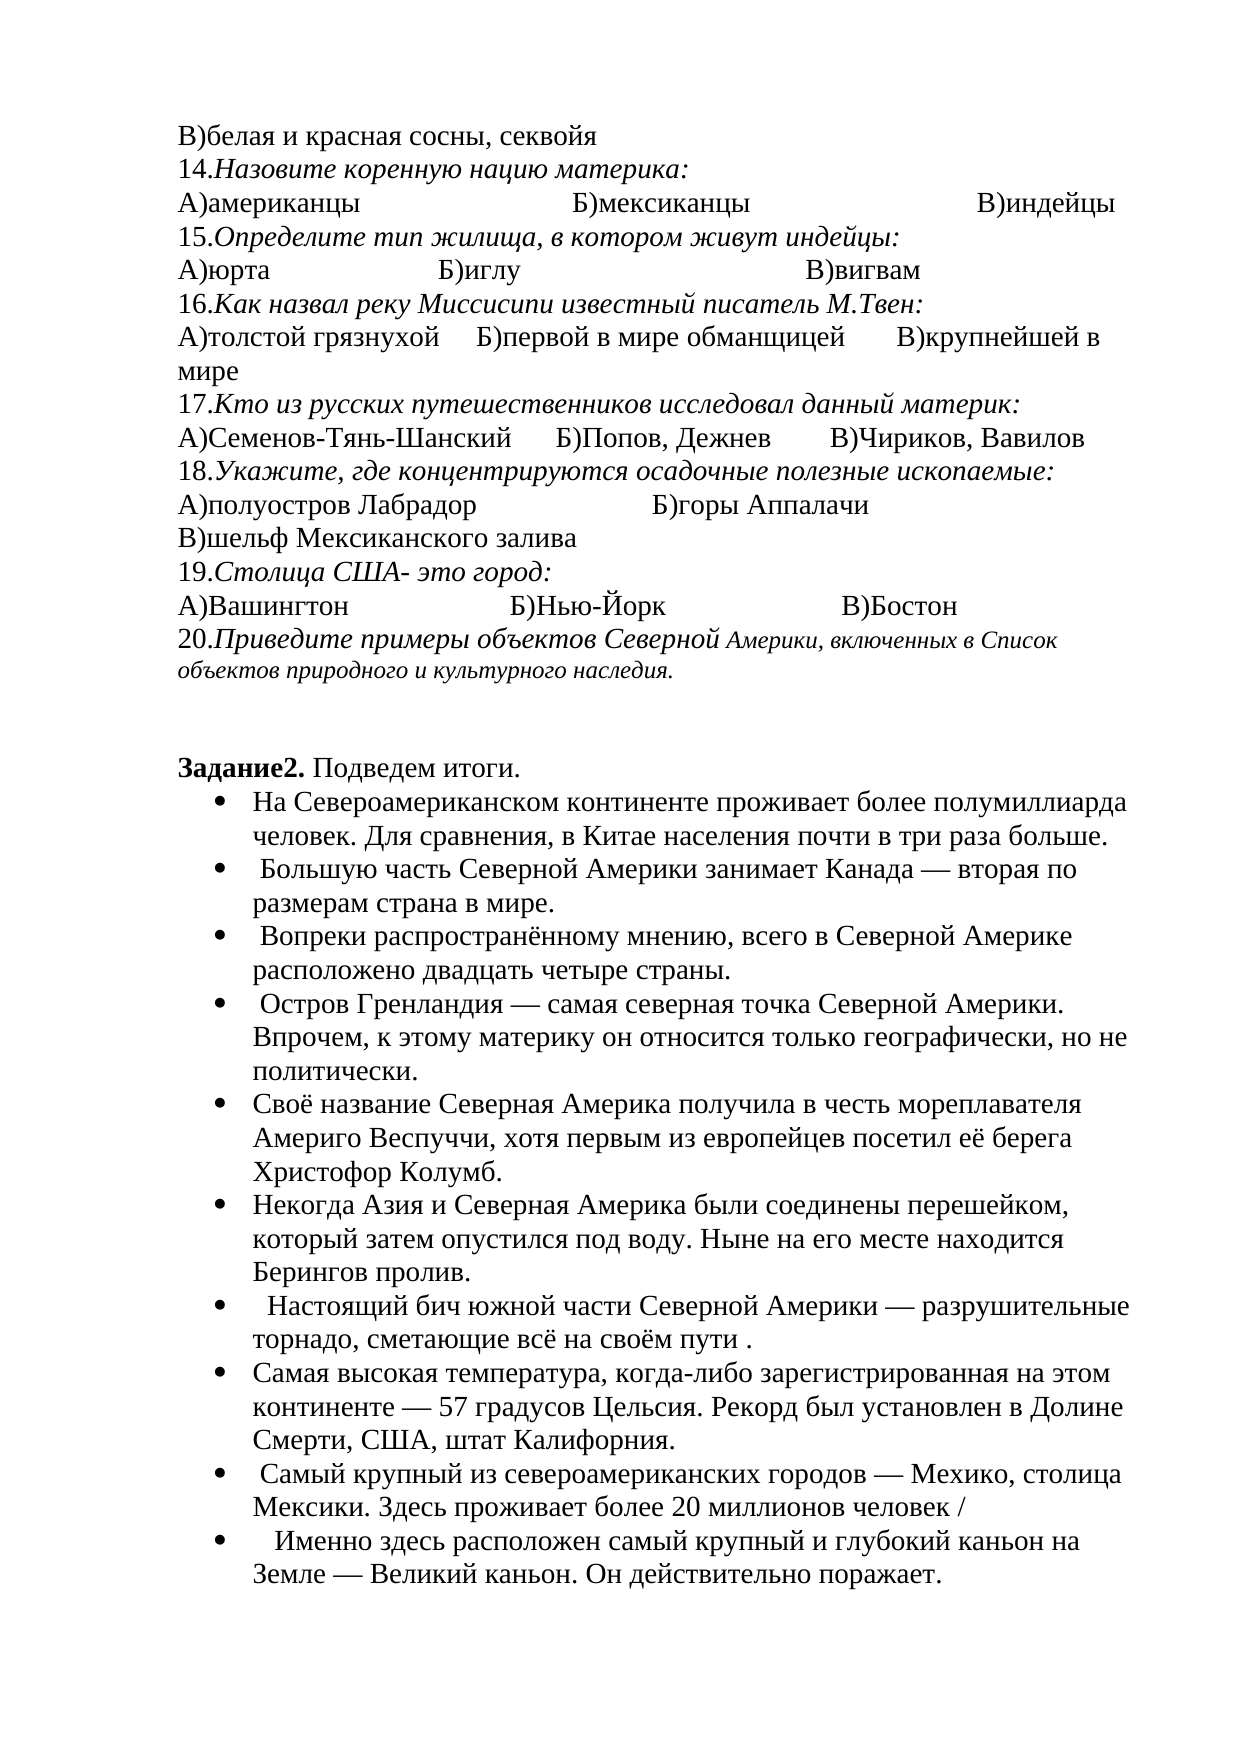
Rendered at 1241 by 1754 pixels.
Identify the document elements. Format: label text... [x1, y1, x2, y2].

list Вопреки распространённому мнению, всего в Северной Америке расположено двадцать четыре страны. [215, 918, 1152, 986]
text В)шельф Мексиканского залива [177, 521, 1152, 554]
text 15.Определите тип жилища, в котором живут индейцы: [177, 219, 1152, 252]
list Своё название Северная Америка получила в честь мореплавателя Америго Веспуччи, хотя первым из европейцев посетил её берега Христофор Колумб. [215, 1086, 1152, 1187]
text 20.Приведите примеры объектов Северной Америки, включенных в Список объектов природного и культурного наследия. [177, 621, 1152, 683]
text 16.Как назвал реку Миссисипи известный писатель М.Твен: [177, 286, 1152, 319]
text 19.Столица США- это город: [177, 554, 1152, 588]
text А)юрта Б)иглу В)вигвам [177, 252, 1152, 286]
text А)толстой грязнухой Б)первой в мире обманщицей В)крупнейшей в мире [177, 319, 1152, 386]
text А)американцы Б)мексиканцы В)индейцы [177, 185, 1152, 219]
text Задание2. Подведем итоги. [177, 751, 1152, 784]
list Настоящий бич южной части Северной Америки — разрушительные торнадо, сметающие всё на своём пути . [215, 1288, 1152, 1355]
text 18.Укажите, где концентрируются осадочные полезные ископаемые: [177, 453, 1152, 487]
list Большую часть Северной Америки занимает Канада — вторая по размерам страна в мире. [215, 851, 1152, 918]
text 17.Кто из русских путешественников исследовал данный материк: [177, 386, 1152, 420]
text 14.Назовите коренную нацию материка: [177, 152, 1152, 185]
text А)полуостров Лабрадор Б)горы Аппалачи [177, 487, 1152, 521]
list Самая высокая температура, когда-либо зарегистрированная на этом континенте — 57 градусов Цельсия. Рекорд был установлен в Долине Смерти, США, штат Калифорния. [215, 1355, 1152, 1456]
list Самый крупный из североамериканских городов — Мехико, столица Мексики. Здесь проживает более 20 миллионов человек / [215, 1456, 1152, 1523]
text А)Семенов-Тянь-Шанский Б)Попов, Дежнев В)Чириков, Вавилов [177, 420, 1152, 453]
list Некогда Азия и Северная Америка были соединены перешейком, который затем опустился под воду. Ныне на его месте находится Берингов пролив. [215, 1187, 1152, 1288]
text В)белая и красная сосны, секвойя [177, 118, 1152, 152]
list На Североамериканском континенте проживает более полумиллиарда человек. Для сравнения, в Китае населения почти в три раза больше. [215, 784, 1152, 851]
list Остров Гренландия — самая северная точка Северной Америки. Впрочем, к этому материку он относится только географически, но не политически. [215, 986, 1152, 1086]
list Именно здесь расположен самый крупный и глубокий каньон на Земле — Великий каньон. Он действительно поражает. [215, 1523, 1152, 1590]
text А)Вашингтон Б)Нью-Йорк В)Бостон [177, 588, 1152, 621]
